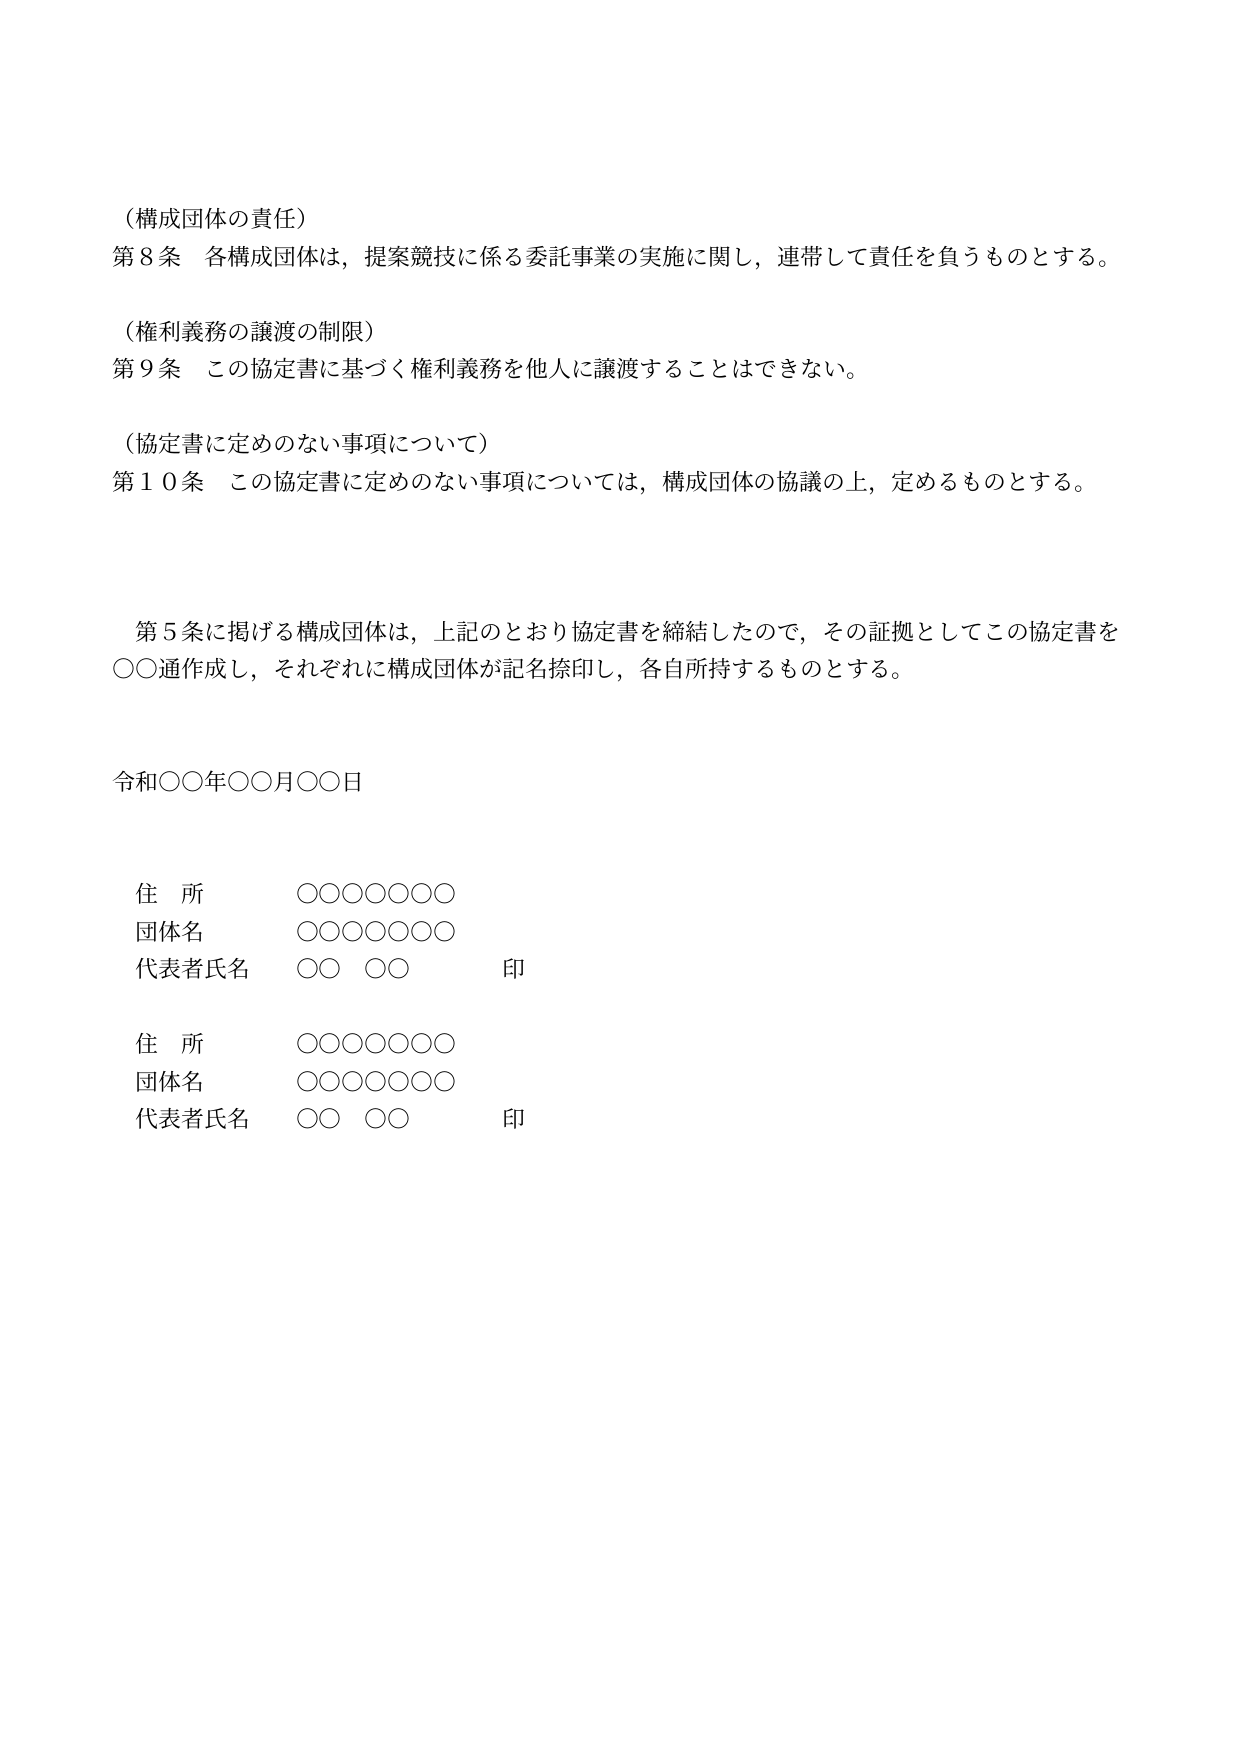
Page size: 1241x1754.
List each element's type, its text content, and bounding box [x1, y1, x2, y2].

text 団体名 ○○○○○○○ [112, 1062, 1128, 1099]
text 代表者氏名 ○○ ○○ 印 [112, 1099, 1128, 1137]
text （協定書に定めのない事項について） [112, 424, 1128, 462]
text 第９条 この協定書に基づく権利義務を他人に譲渡することはできない。 [112, 349, 1128, 387]
text 令和○○年○○月○○日 [112, 762, 1128, 837]
text 住 所 ○○○○○○○ [112, 1024, 1128, 1062]
text 第８条 各構成団体は，提案競技に係る委託事業の実施に関し，連帯して責任を負うものとする。 [112, 237, 1128, 274]
text （権利義務の譲渡の制限） [112, 312, 1128, 349]
text 第５条に掲げる構成団体は，上記のとおり協定書を締結したので，その証拠としてこの協定書を○○通作成し，それぞれに構成団体が記名捺印し，各自所持するものとする。 [112, 612, 1128, 687]
text 第１０条 この協定書に定めのない事項については，構成団体の協議の上，定めるものとする。 [112, 462, 1128, 499]
text 住 所 ○○○○○○○ [112, 874, 1128, 912]
text 代表者氏名 ○○ ○○ 印 [112, 949, 1128, 987]
text 団体名 ○○○○○○○ [112, 912, 1128, 949]
text （構成団体の責任） [112, 199, 1128, 237]
